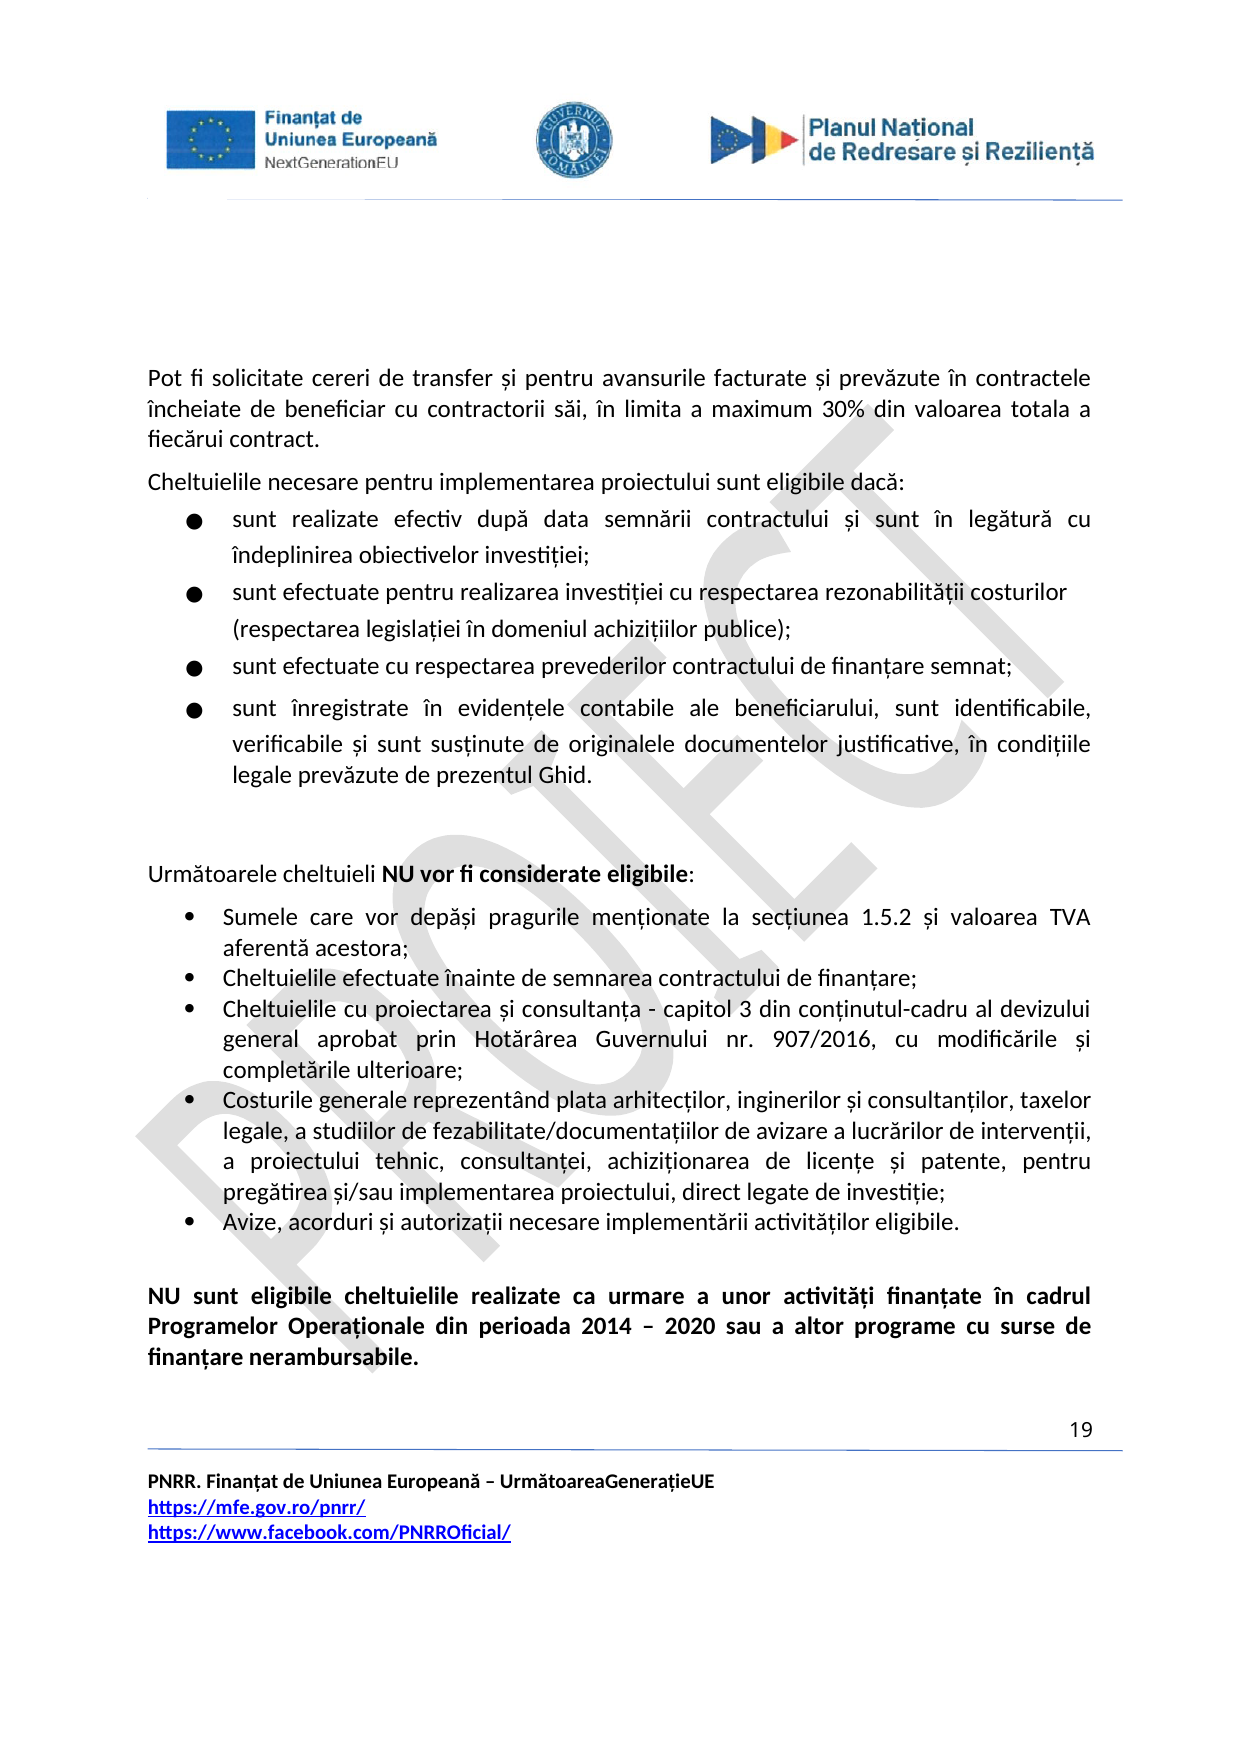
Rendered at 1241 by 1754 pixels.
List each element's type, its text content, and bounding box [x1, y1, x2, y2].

list Sumele care vor depăși pragurile menționate la secțiunea 1.5.2 și valoarea TVA aferentă acestora; [185, 901, 1093, 962]
text Pot fi solicitate cereri de transfer și pentru avansurile facturate și prevăzute în contractele încheiate de beneficiar cu contractorii săi, în limita a maximum 30% din valoarea totala a fiecărui contract. [148, 362, 1093, 454]
list Costurile generale reprezentând plata arhitecților, inginerilor și consultanților, taxelor legale, a studiilor de fezabilitate/documentațiilor de avizare a lucrărilor de intervenții, a proiectului tehnic, consultanței, achiziționarea de licențe și patente, pentru pregătirea și/sau implementarea proiectului, direct legate de investiție; [185, 1084, 1093, 1206]
list Cheltuielile cu proiectarea și consultanța - capitol 3 din conținutul-cadru al devizului general aprobat prin Hotărârea Guvernului nr. 907/2016, cu modificările și completările ulterioare; [185, 993, 1093, 1084]
list Cheltuielile efectuate înainte de semnarea contractului de finanțare; [185, 962, 1093, 993]
text Următoarele cheltuieli NU vor fi considerate eligibile: [148, 858, 1093, 889]
list sunt înregistrate în evidențele contabile ale beneficiarului, sunt identificabile, verificabile și sunt susținute de originalele documentelor justificative, în condițiile legale prevăzute de prezentul Ghid. [185, 686, 1093, 790]
list sunt efectuate pentru realizarea investiţiei cu respectarea rezonabilităţii costurilor (respectarea legislației în domeniul achizițiilor publice); [185, 570, 1093, 643]
text Cheltuielile necesare pentru implementarea proiectului sunt eligibile dacă: [148, 466, 1093, 497]
text NU sunt eligibile cheltuielile realizate ca urmare a unor activități finanțate în cadrul Programelor Operaționale din perioada 2014 – 2020 sau a altor programe cu surse de finanțare nerambursabile. [148, 1280, 1093, 1371]
list sunt efectuate cu respectarea prevederilor contractului de finanţare semnat; [185, 643, 1093, 686]
list Avize, acorduri și autorizații necesare implementării activităților eligibile. [185, 1206, 1093, 1237]
list sunt realizate efectiv după data semnării contractului și sunt în legătură cu îndeplinirea obiectivelor investiției; [185, 497, 1093, 570]
picture [147, 73, 1123, 199]
